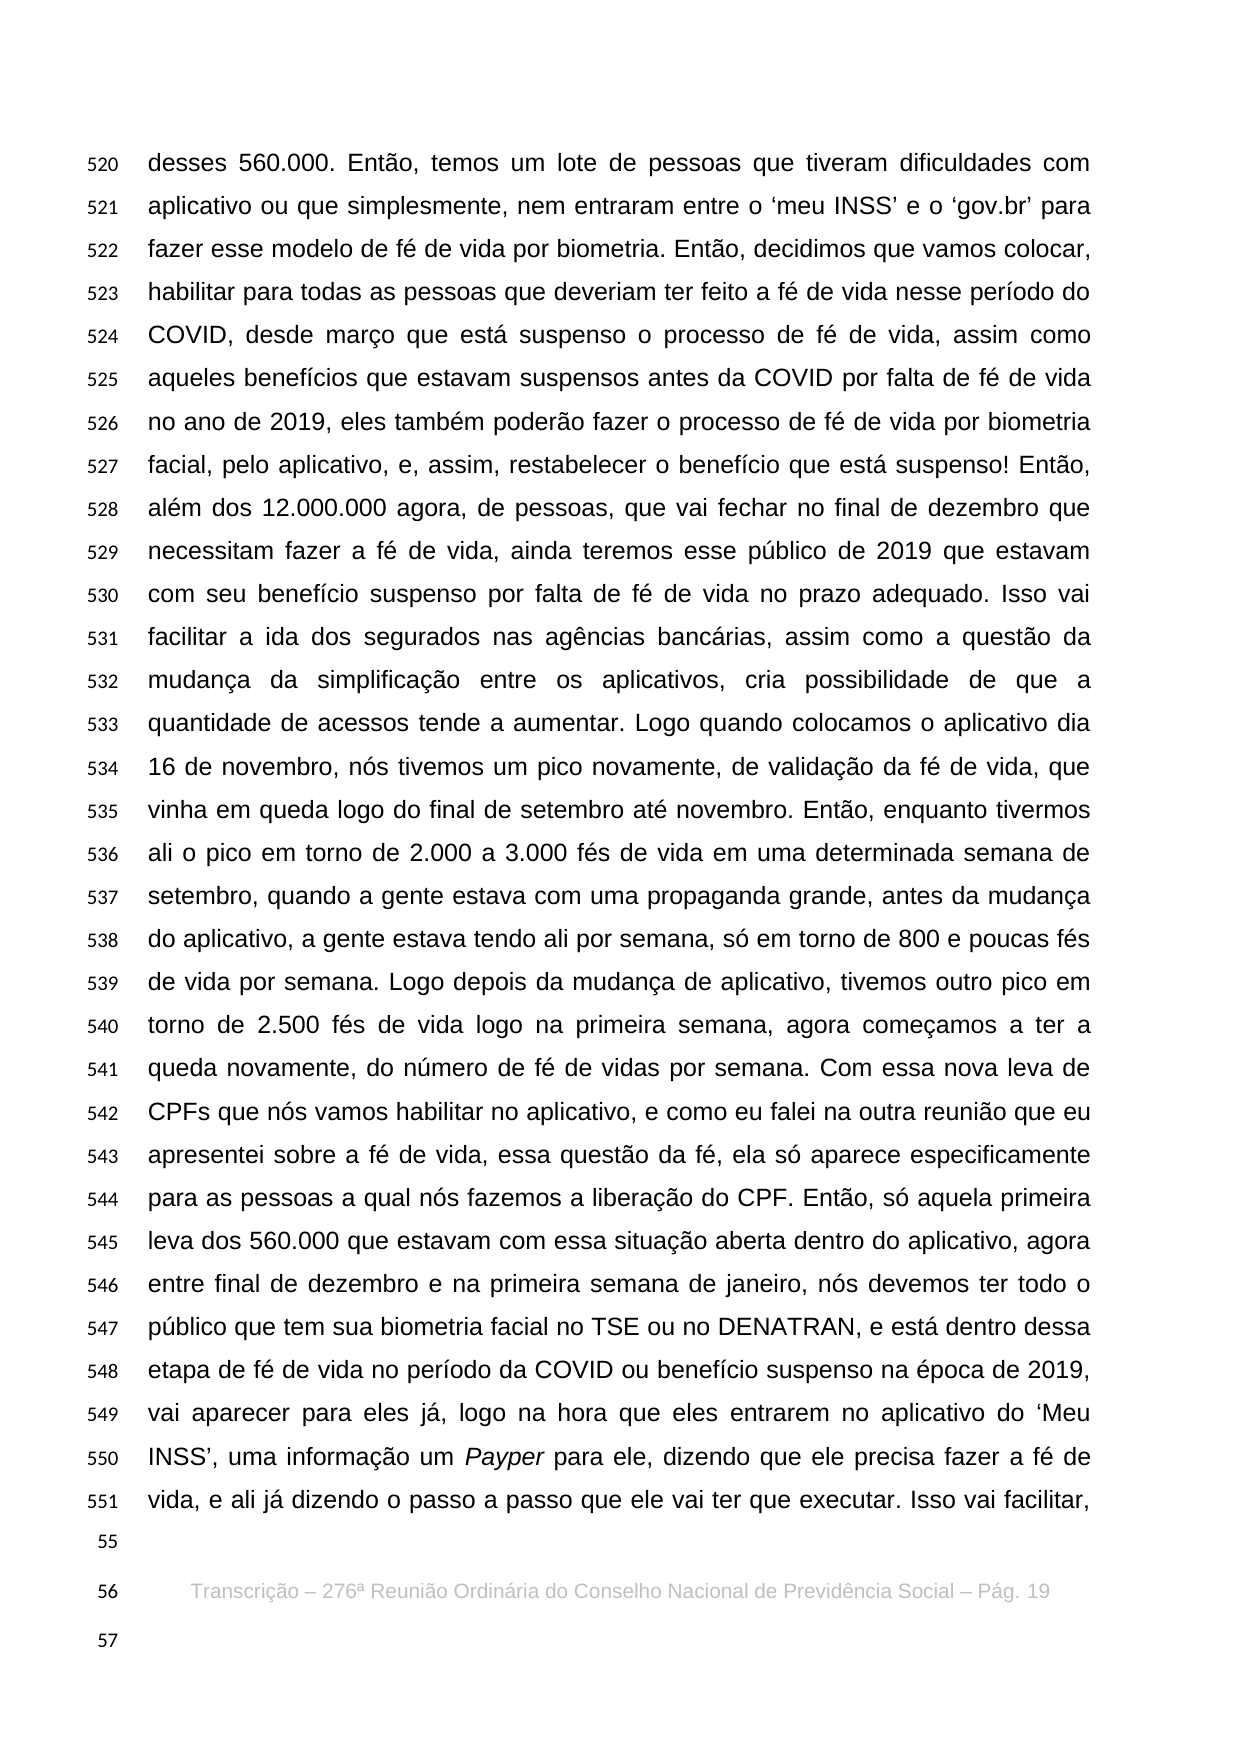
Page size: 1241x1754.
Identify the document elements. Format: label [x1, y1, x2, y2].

text [148, 148, 1092, 1513]
